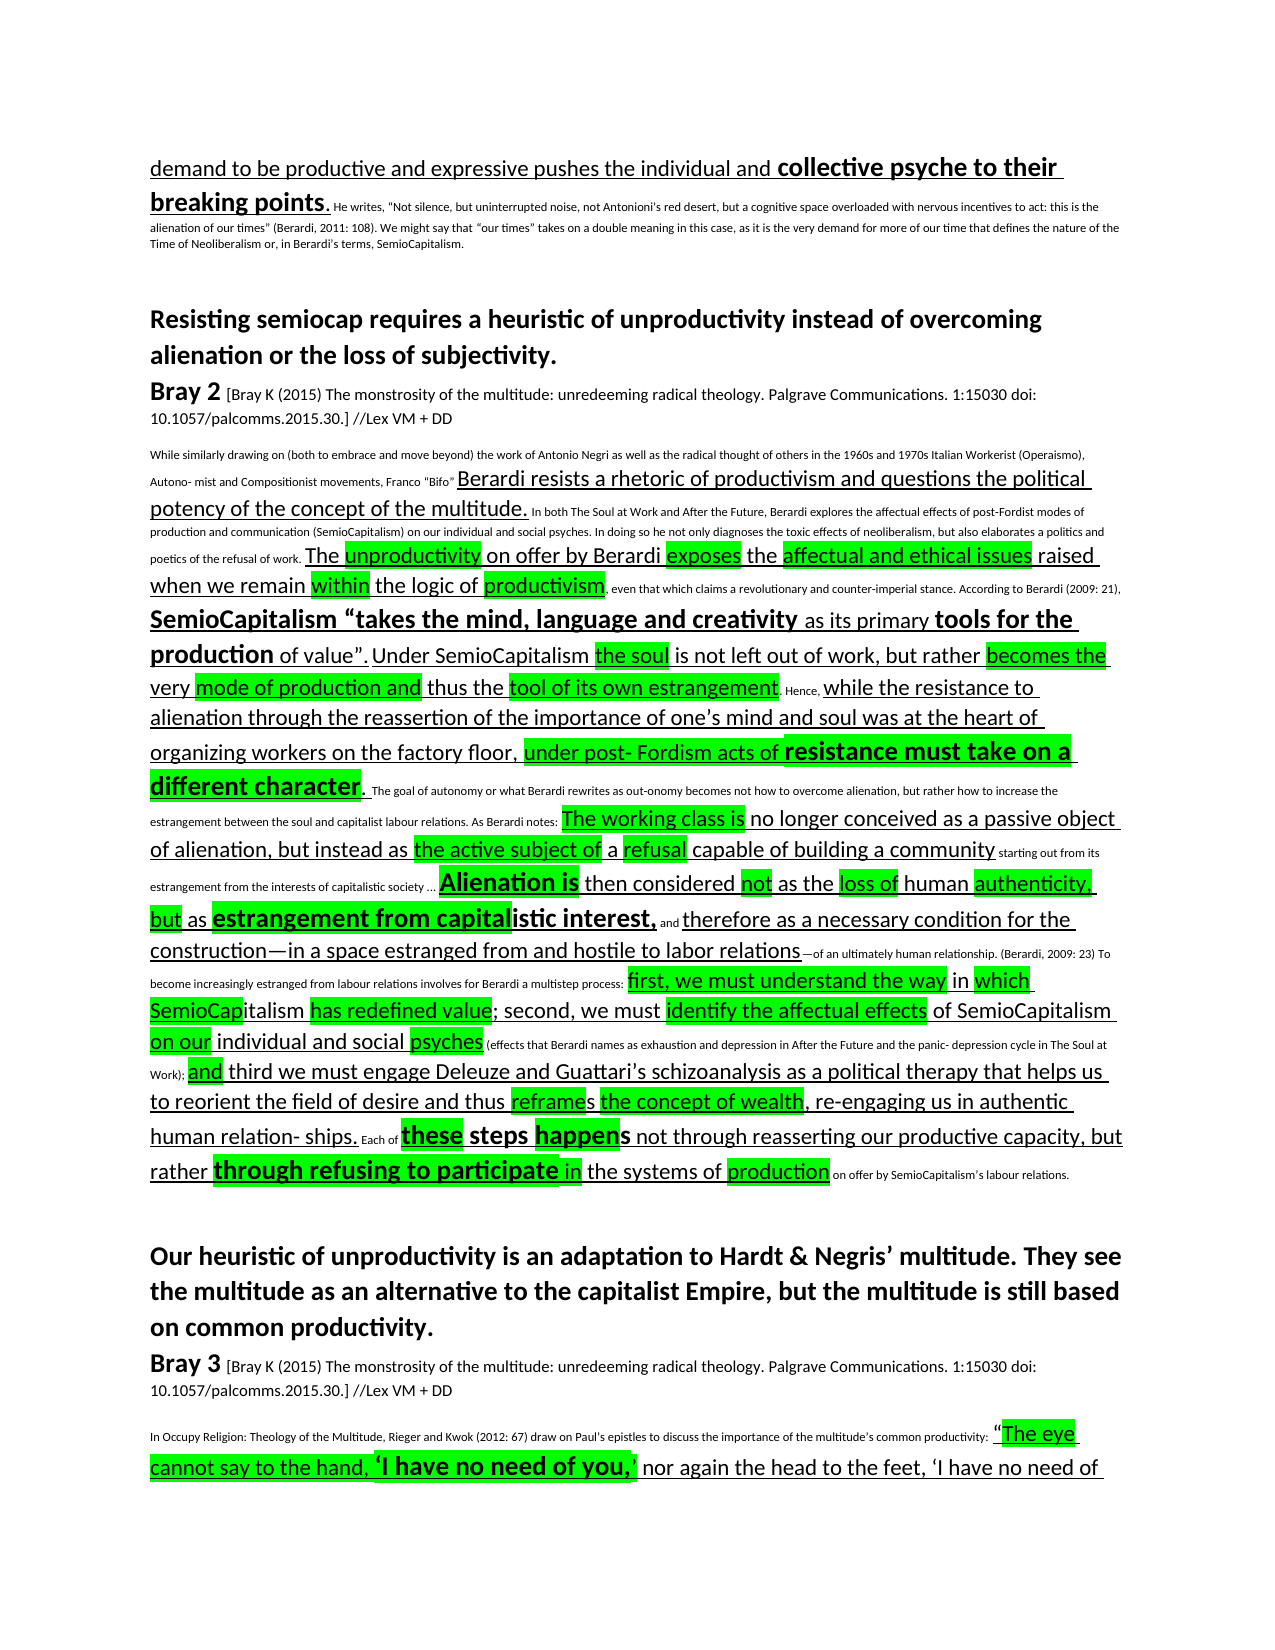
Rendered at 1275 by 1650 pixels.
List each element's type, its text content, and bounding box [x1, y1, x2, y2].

text Bray 3 [Bray K (2015) The monstrosity of the multitude: unredeeming radical theology. Palgrave Communications. 1:15030 doi: 10.1057/palcomms.2015.30.] //Lex VM + DD [150, 1346, 1125, 1401]
text While similarly drawing on (both to embrace and move beyond) the work of Antonio Negri as well as the radical thought of others in the 1960s and 1970s Italian Workerist (Operaismo), Autono- mist and Compositionist movements, Franco “Bifo” Berardi resists a rhetoric of productivism and questions the political potency of the concept of the multitude. In both The Soul at Work and After the Future, Berardi explores the affectual effects of post-Fordist modes of production and communication (SemioCapitalism) on our individual and social psyches. In doing so he not only diagnoses the toxic effects of neoliberalism, but also elaborates a politics and poetics of the refusal of work. The unproductivity on offer by Berardi exposes the affectual and ethical issues raised when we remain within the logic of productivism, even that which claims a revolutionary and counter-imperial stance. According to Berardi (2009: 21), SemioCapitalism “takes the mind, language and creativity as its primary tools for the production of value”. Under SemioCapitalism the soul is not left out of work, but rather becomes the very mode of production and thus the tool of its own estrangement. Hence, while the resistance to alienation through the reassertion of the importance of one’s mind and soul was at the heart of organizing workers on the factory floor, under post- Fordism acts of resistance must take on a different character. The goal of autonomy or what Berardi rewrites as out-onomy becomes not how to overcome alienation, but rather how to increase the estrangement between the soul and capitalist labour relations. As Berardi notes: The working class is no longer conceived as a passive object of alienation, but instead as the active subject of a refusal capable of building a community starting out from its estrangement from the interests of capitalistic society ... Alienation is then considered not as the loss of human authenticity, but as estrangement from capitalistic interest, and therefore as a necessary condition for the construction—in a space estranged from and hostile to labor relations—of an ultimately human relationship. (Berardi, 2009: 23) To become increasingly estranged from labour relations involves for Berardi a multistep process: first, we must understand the way in which SemioCapitalism has redefined value; second, we must identify the affectual effects of SemioCapitalism on our individual and social psyches (effects that Berardi names as exhaustion and depression in After the Future and the panic- depression cycle in The Soul at Work); and third we must engage Deleuze and Guattari’s schizoanalysis as a political therapy that helps us to reorient the field of desire and thus reframes the concept of wealth, re-engaging us in authentic human relation- ships. Each of these steps happens not through reasserting our productive capacity, but rather through refusing to participate in the systems of production on offer by SemioCapitalism’s labour relations. [150, 447, 1125, 1187]
text Bray 2 [Bray K (2015) The monstrosity of the multitude: unredeeming radical theology. Palgrave Communications. 1:15030 doi: 10.1057/palcomms.2015.30.] //Lex VM + DD [150, 374, 1125, 429]
subtitle Resisting semiocap requires a heuristic of unproductivity instead of overcoming alienation or the loss of subjectivity. [150, 302, 1125, 371]
subtitle Our heuristic of unproductivity is an adaptation to Hardt & Negris’ multitude. They see the multitude as an alternative to the capitalist Empire, but the multitude is still based on common productivity. [150, 1239, 1125, 1343]
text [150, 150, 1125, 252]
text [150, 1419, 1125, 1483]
